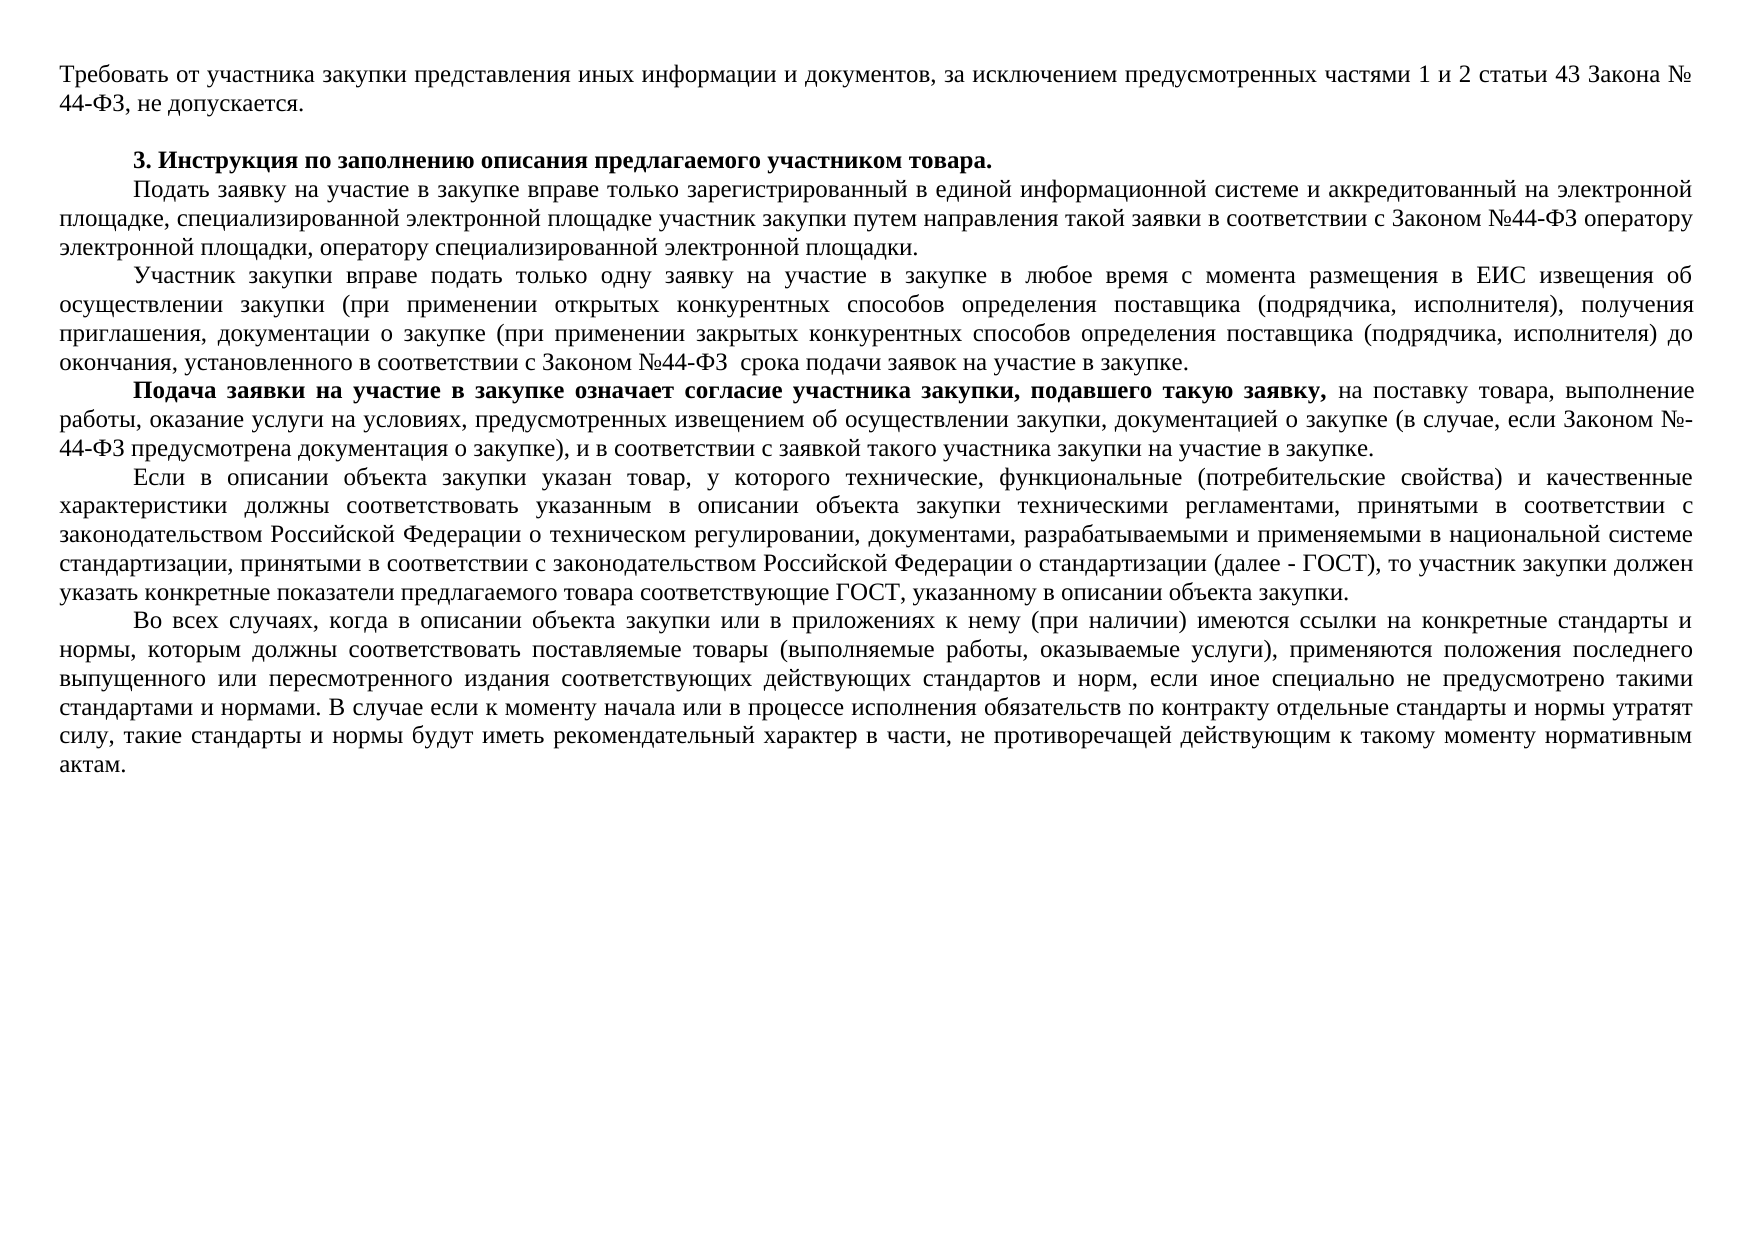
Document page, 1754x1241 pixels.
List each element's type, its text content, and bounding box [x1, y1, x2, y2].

text Участник закупки вправе подать только одну заявку на участие в закупке в любое время с момента размещения в ЕИС извещения об осуществлении закупки (при применении открытых конкурентных способов определения поставщика (подрядчика, исполнителя), получения приглашения, документации о закупке (при применении закрытых конкурентных способов определения поставщика (подрядчика, исполнителя) до окончания, установленного в соответствии с Законом №44-ФЗ срока подачи заявок на участие в закупке. [59, 260, 1695, 375]
text Если в описании объекта закупки указан товар, у которого технические, функциональные (потребительские свойства) и качественные характеристики должны соответствовать указанным в описании объекта закупки техническими регламентами, принятыми в соответствии с законодательством Российской Федерации о техническом регулировании, документами, разрабатываемыми и применяемыми в национальной системе стандартизации, принятыми в соответствии с законодательством Российской Федерации о стандартизации (далее - ГОСТ), то участник закупки должен указать конкретные показатели предлагаемого товара соответствующие ГОСТ, указанному в описании объекта закупки. [59, 462, 1695, 605]
text Подача заявки на участие в закупке означает согласие участника закупки, подавшего такую заявку, на поставку товара, выполнение работы, оказание услуги на условиях, предусмотренных извещением об осуществлении закупки, документацией о закупке (в случае, если Законом №-44-ФЗ предусмотрена документация о закупке), и в соответствии с заявкой такого участника закупки на участие в закупке. [59, 375, 1695, 462]
text 3. Инструкция по заполнению описания предлагаемого участником товара. [59, 145, 1695, 174]
text Требовать от участника закупки представления иных информации и документов, за исключением предусмотренных частями 1 и 2 статьи 43 Закона № 44-ФЗ, не допускается. [59, 59, 1695, 117]
text Подать заявку на участие в закупке вправе только зарегистрированный в единой информационной системе и аккредитованный на электронной площадке, специализированной электронной площадке участник закупки путем направления такой заявки в соответствии с Законом №44-ФЗ оператору электронной площадки, оператору специализированной электронной площадки. [59, 174, 1695, 260]
text Во всех случаях, когда в описании объекта закупки или в приложениях к нему (при наличии) имеются ссылки на конкретные стандарты и нормы, которым должны соответствовать поставляемые товары (выполняемые работы, оказываемые услуги), применяются положения последнего выпущенного или пересмотренного издания соответствующих действующих стандартов и норм, если иное специально не предусмотрено такими стандартами и нормами. В случае если к моменту начала или в процессе исполнения обязательств по контракту отдельные стандарты и нормы утратят силу, такие стандарты и нормы будут иметь рекомендательный характер в части, не противоречащей действующим к такому моменту нормативным актам. [59, 605, 1695, 778]
